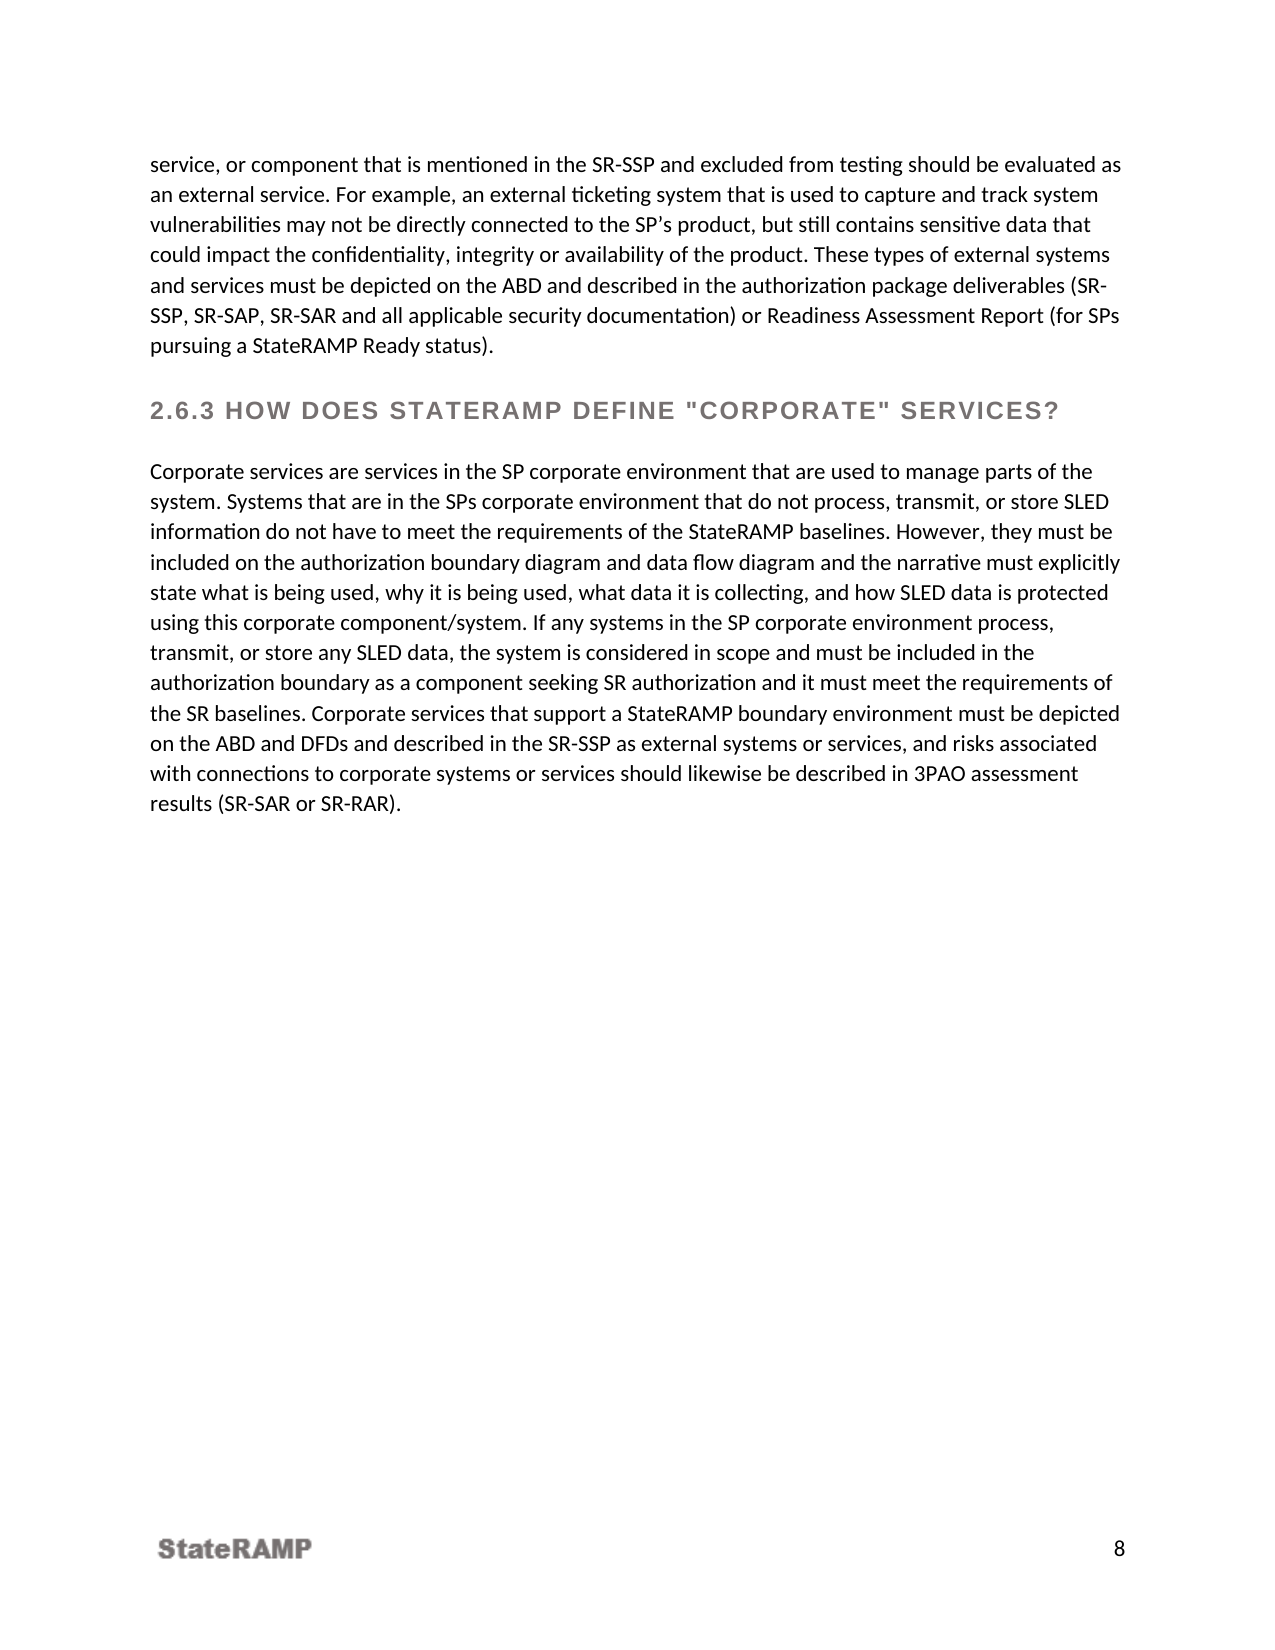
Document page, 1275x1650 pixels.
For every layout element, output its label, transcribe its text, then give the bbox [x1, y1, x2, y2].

text Corporate services are services in the SP corporate environment that are used to manage parts of the system. Systems that are in the SPs corporate environment that do not process, transmit, or store SLED information do not have to meet the requirements of the StateRAMP baselines. However, they must be included on the authorization boundary diagram and data flow diagram and the narrative must explicitly state what is being used, why it is being used, what data it is collecting, and how SLED data is protected using this corporate component/system. If any systems in the SP corporate environment process, transmit, or store any SLED data, the system is considered in scope and must be included in the authorization boundary as a component seeking SR authorization and it must meet the requirements of the SR baselines. Corporate services that support a StateRAMP boundary environment must be depicted on the ABD and DFDs and described in the SR-SSP as external systems or services, and risks associated with connections to corporate systems or services should likewise be described in 3PAO assessment results (SR-SAR or SR-RAR). [150, 672, 1125, 1032]
subtitle How does StateRAMP define "corporate" services? [150, 611, 1125, 639]
picture [150, 1531, 318, 1567]
subtitle Does a system that stores or processes SLED data/metadata or sensitive system data, but is not directly connected to the boundary, need to be identified as an external system and/or service? [150, 150, 1125, 272]
text Yes. The authorization boundary diagram and description must include any external system or service that contains SLED data/metadata or sensitive data about the SP’s product. In addition, every tool, service, or component that is mentioned in the SR-SSP and excluded from testing should be evaluated as an external service. For example, an external ticketing system that is used to capture and track system vulnerabilities may not be directly connected to the SP’s product, but still contains sensitive data that could impact the confidentiality, integrity or availability of the product. These types of external systems and services must be depicted on the ABD and described in the authorization package deliverables (SR-SSP, SR-SAP, SR-SAR and all applicable security documentation) or Readiness Assessment Report (for SPs pursuing a StateRAMP Ready status). [150, 304, 1125, 574]
